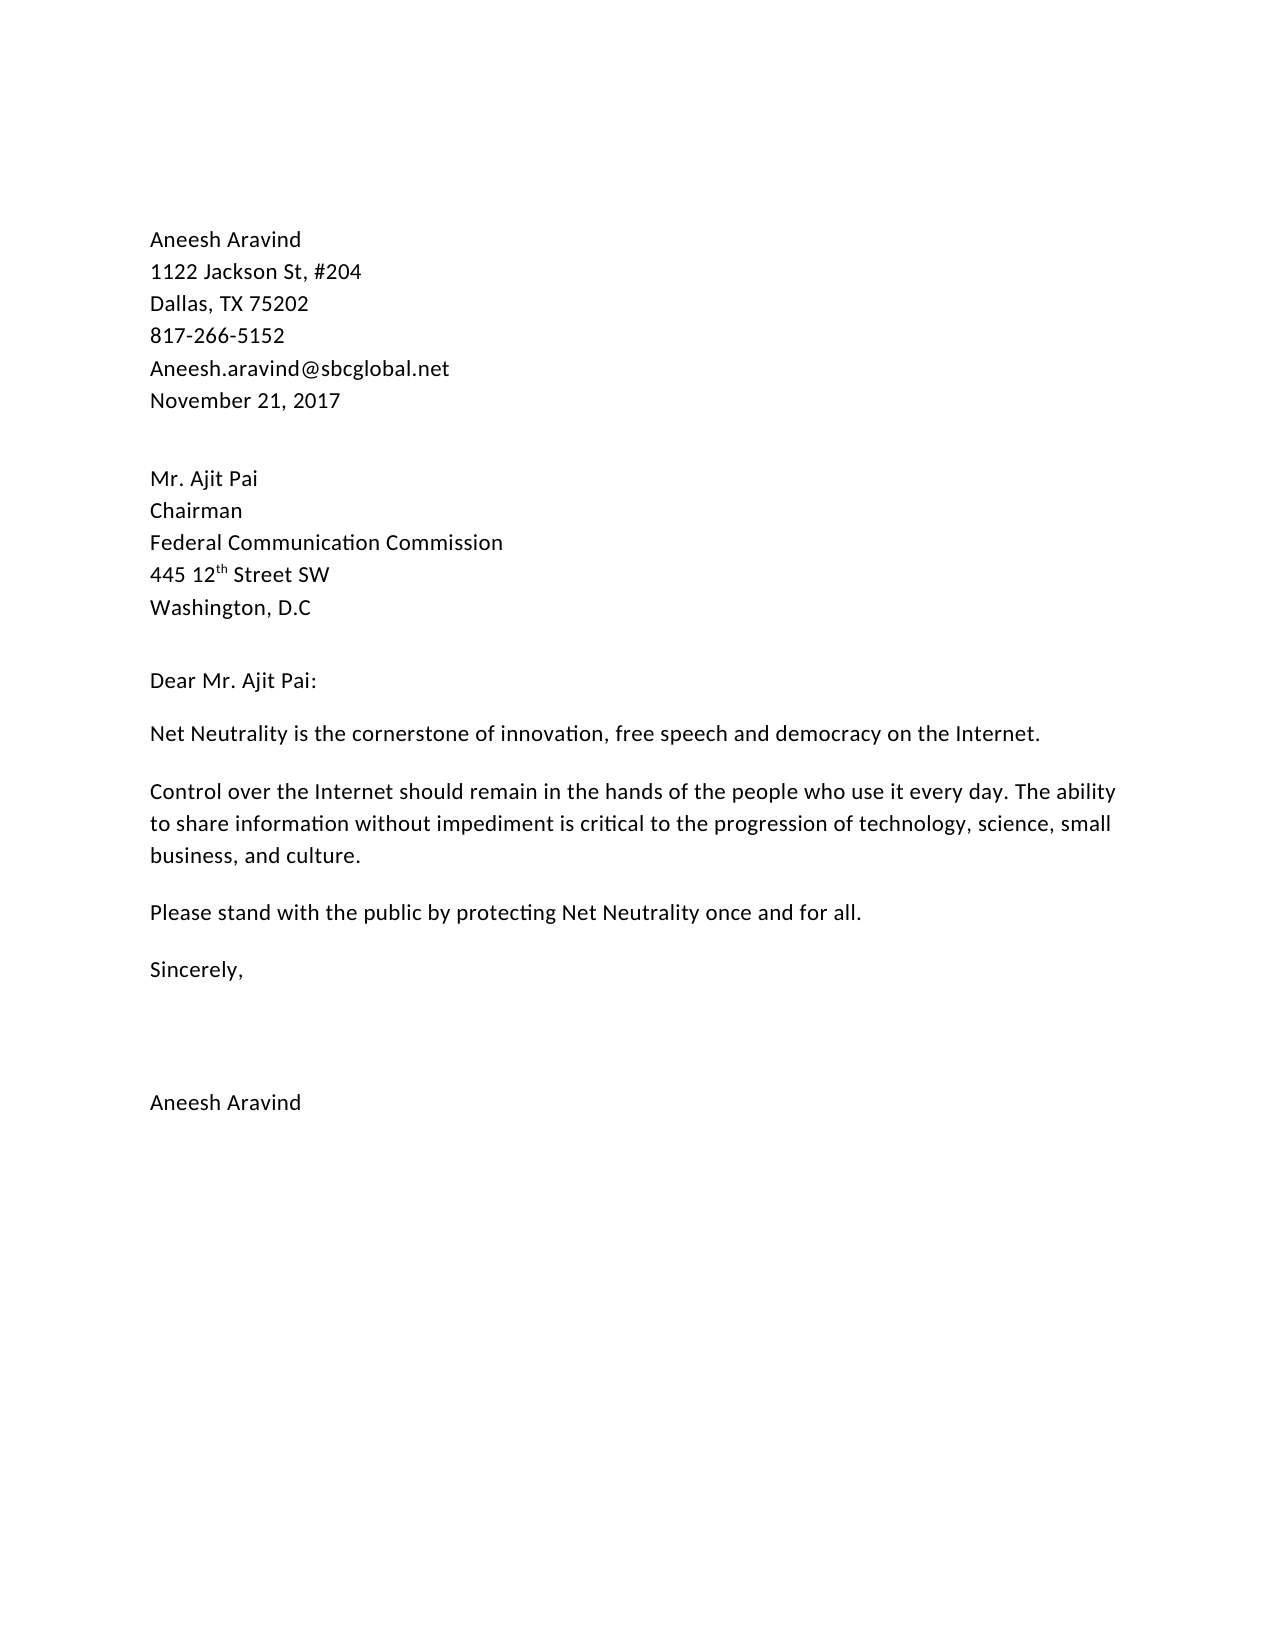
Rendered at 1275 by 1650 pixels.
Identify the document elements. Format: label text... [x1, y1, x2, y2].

text Federal Communication Commission [150, 528, 1125, 556]
text , [150, 956, 1125, 983]
text Please stand with the public by protecting Net Neutrality once and for all. [150, 898, 1125, 926]
text Net Neutrality is the cornerstone of innovation, free speech and democracy on the Internet. [150, 719, 1125, 748]
text Control over the Internet should remain in the hands of the people who use it every day. The ability to share information without impediment is critical to the progression of technology, science, small business, and culture. [150, 777, 1125, 869]
text Dallas, TX 75202 [150, 289, 1125, 317]
text Dear : [150, 667, 1125, 694]
text Aneesh.aravind@sbcglobal.net [150, 354, 1125, 382]
text Washington, D.C [150, 593, 1125, 621]
text 445 12th Street SW [150, 561, 1125, 588]
text Chairman [150, 496, 1125, 524]
text 817-266-5152 [150, 322, 1125, 349]
text 1122 Jackson St, #204 [150, 257, 1125, 285]
